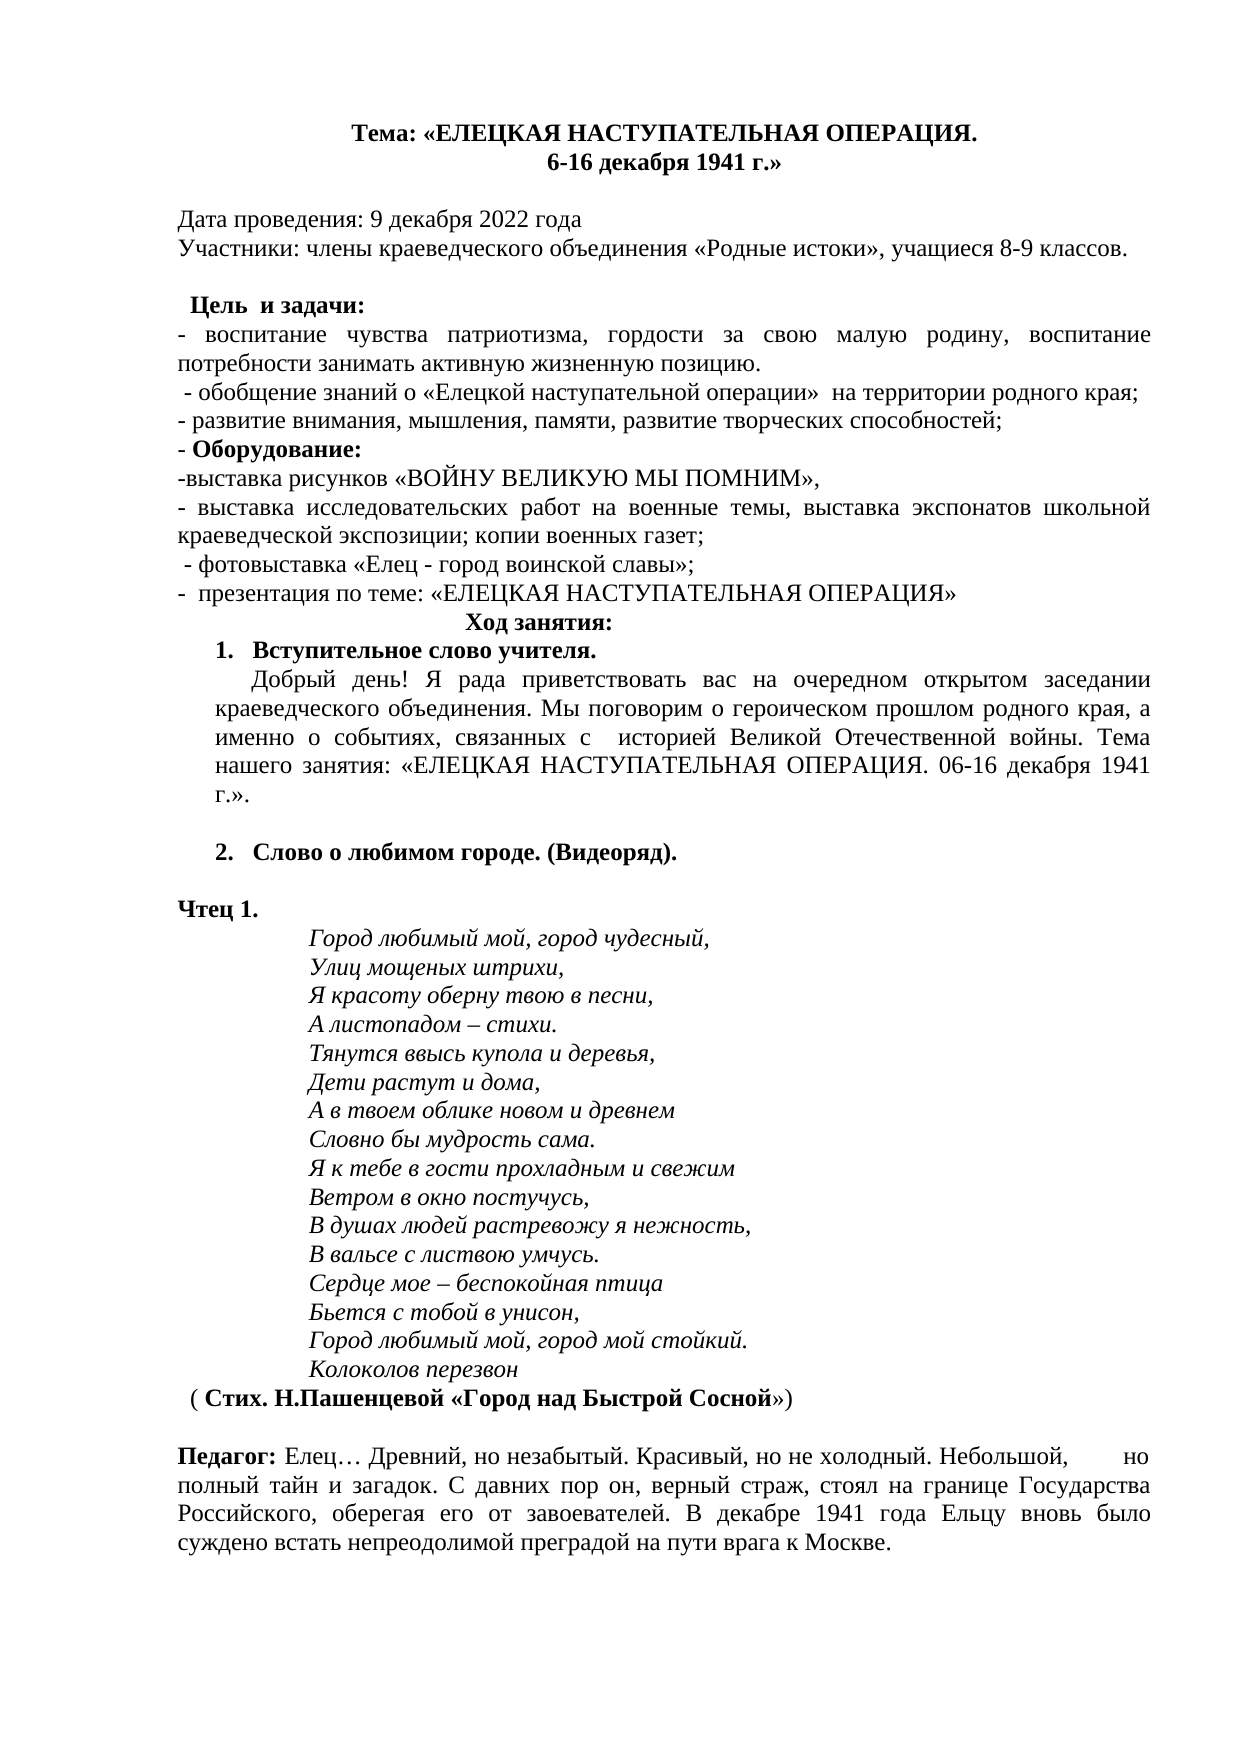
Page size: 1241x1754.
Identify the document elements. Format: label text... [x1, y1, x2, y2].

text Педагог: Елец… Древний, но незабытый. Красивый, но не холодный. Небольшой, но полный тайн и загадок. С давних пор он, верный страж, стоял на границе Государства Российского, оберегая его от завоевателей. В декабре 1941 года Ельцу вновь было суждено встать непреодолимой преградой на пути врага к Москве. [177, 1441, 1152, 1556]
text Колоколов перезвон [177, 1354, 1152, 1383]
text Тянутся ввысь купола и деревья, [177, 1038, 1152, 1067]
text В душах людей растревожу я нежность, [177, 1211, 1152, 1239]
text - Оборудование: [177, 434, 1152, 463]
text ( Стих. Н.Пашенцевой «Город над Быстрой Сосной») [177, 1383, 1152, 1412]
text Сердце мое – беспокойная птица [177, 1268, 1152, 1297]
text - развитие внимания, мышления, памяти, развитие творческих способностей; [177, 406, 1152, 434]
text Дата проведения: 9 декабря 2022 года [177, 204, 1152, 233]
text Ветром в окно постучусь, [177, 1182, 1152, 1211]
text Цель и задачи: [177, 291, 1152, 319]
text А листопадом – стихи. [177, 1009, 1152, 1038]
text Город любимый мой, город чудесный, [177, 923, 1152, 952]
text В вальсе с листвою умчусь. [177, 1239, 1152, 1268]
list Вступительное слово учителя. [215, 636, 1152, 664]
text Я к тебе в гости прохладным и свежим [177, 1153, 1152, 1182]
text - фотовыставка «Елец - город воинской славы»; [177, 549, 1152, 578]
text - выставка исследовательских работ на военные темы, выставка экспонатов школьной краеведческой экспозиции; копии военных газет; [177, 492, 1152, 549]
text - воспитание чувства патриотизма, гордости за свою малую родину, воспитание потребности занимать активную жизненную позицию. [177, 319, 1152, 377]
text 6-16 декабря 1941 г.» [177, 147, 1152, 176]
text - обобщение знаний о «Елецкой наступательной операции» на территории родного края; [177, 377, 1152, 406]
text Добрый день! Я рада приветствовать вас на очередном открытом заседании краеведческого объединения. Мы поговорим о героическом прошлом родного края, а именно о событиях, связанных с историей Великой Отечественной войны. Тема нашего занятия: «ЕЛЕЦКАЯ НАСТУПАТЕЛЬНАЯ ОПЕРАЦИЯ. 06-16 декабря 1941 г.». [215, 664, 1152, 808]
text Дети растут и дома, [177, 1067, 1152, 1096]
text Я красоту оберну твою в песни, [177, 981, 1152, 1009]
text Бьется с тобой в унисон, [177, 1297, 1152, 1326]
text Словно бы мудрость сама. [177, 1124, 1152, 1153]
text - презентация по теме: «ЕЛЕЦКАЯ НАСТУПАТЕЛЬНАЯ ОПЕРАЦИЯ» [177, 578, 1152, 607]
text Участники: члены краеведческого объединения «Родные истоки», учащиеся 8-9 классов. [177, 233, 1152, 262]
text Улиц мощеных штрихи, [177, 952, 1152, 981]
text А в твоем облике новом и древнем [177, 1096, 1152, 1124]
text Ход занятия: [177, 607, 1152, 636]
text Тема: «ЕЛЕЦКАЯ НАСТУПАТЕЛЬНАЯ ОПЕРАЦИЯ. [177, 118, 1152, 147]
text Город любимый мой, город мой стойкий. [177, 1326, 1152, 1354]
list Слово о любимом городе. (Видеоряд). [215, 837, 1152, 866]
text Чтец 1. [177, 894, 1152, 923]
text -выставка рисунков «ВОЙНУ ВЕЛИКУЮ МЫ ПОМНИМ», [177, 463, 1152, 492]
